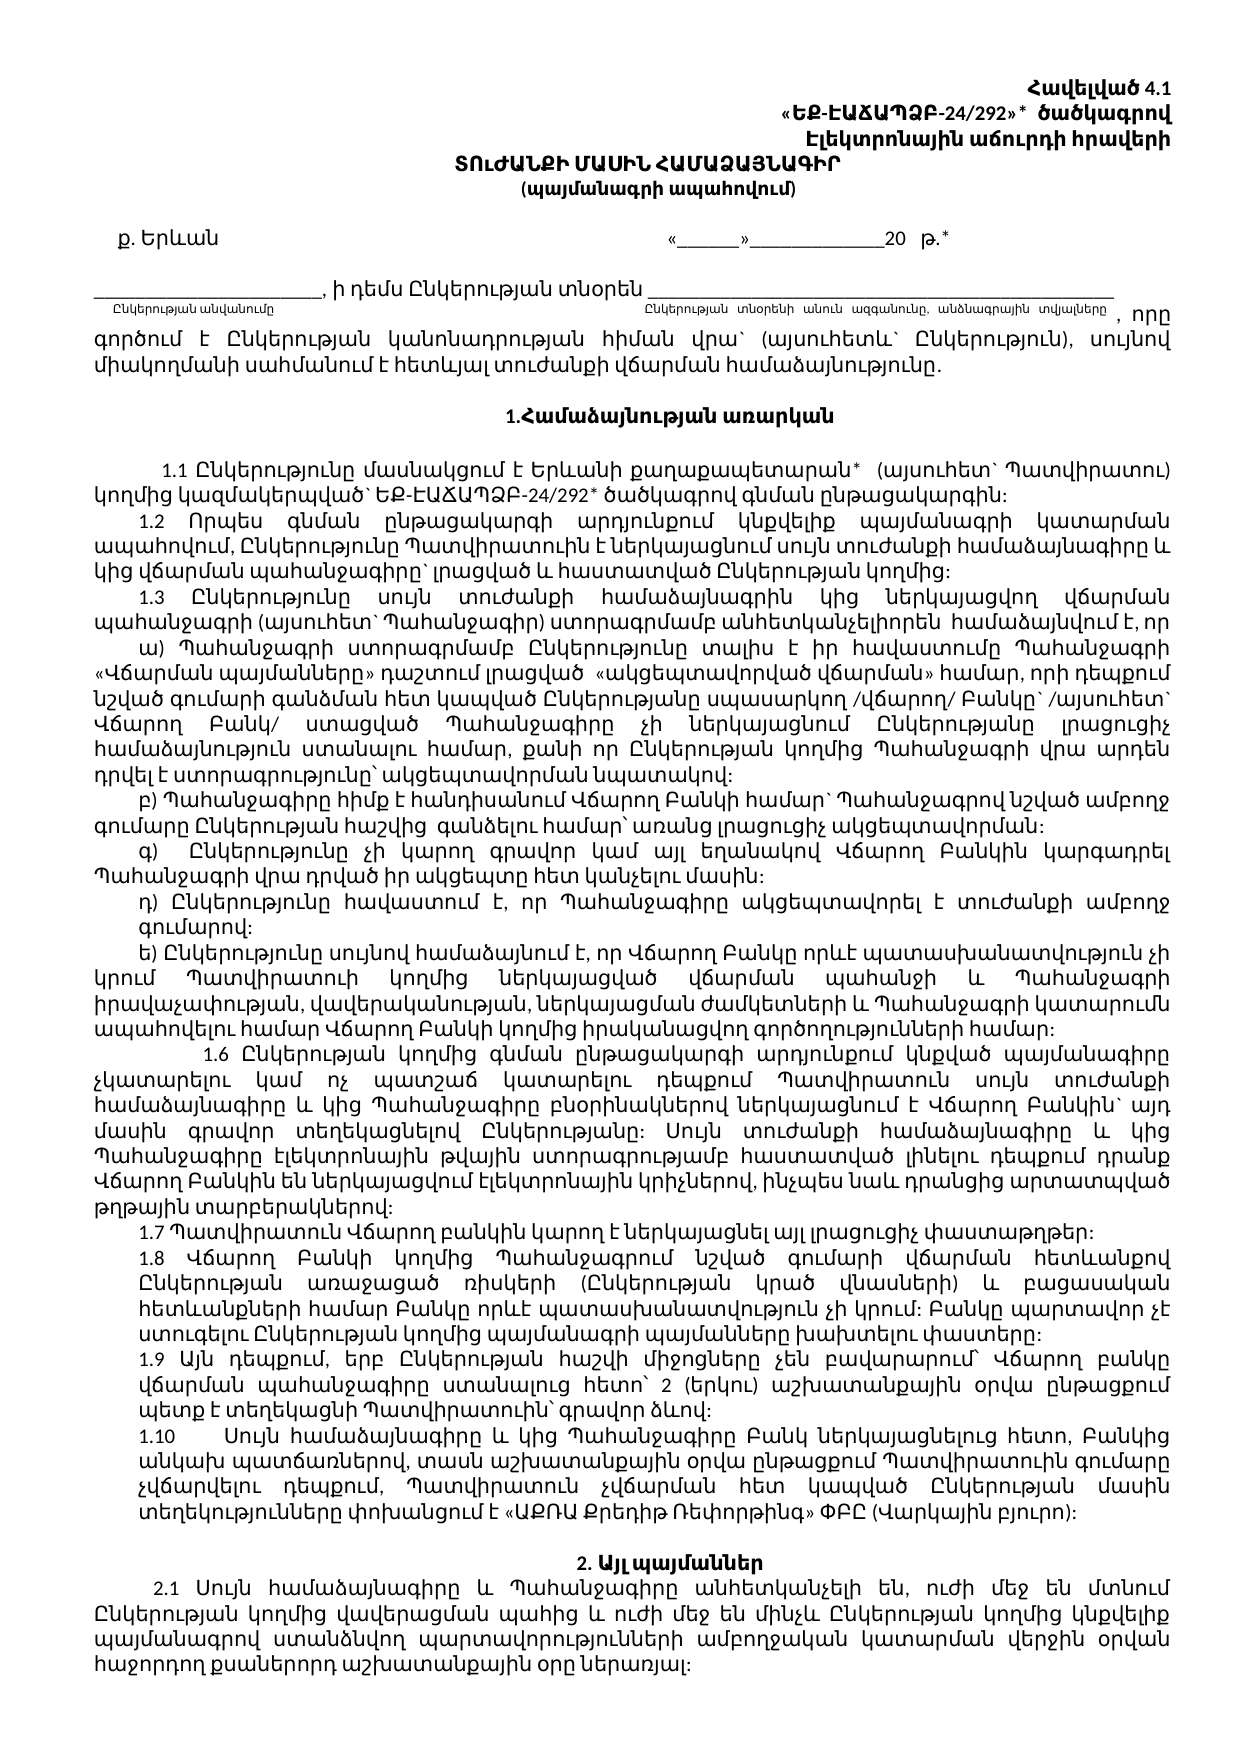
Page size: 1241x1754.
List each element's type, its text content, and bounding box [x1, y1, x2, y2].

text գ) Ընկերությունը չի կարող գրավոր կամ այլ եղանակով Վճարող Բանկին կարգադրել Պահանջագրի վրա դրված իր ակցեպտը հետ կանչելու մասին: [94, 838, 1171, 889]
text Հավելված 4.1 [94, 75, 1171, 100]
text 1.6 Ընկերության կողմից գնման ընթացակարգի արդյունքում կնքված պայմանագիրը չկատարելու կամ ոչ պատշաճ կատարելու դեպքում Պատվիրատուն սույն տուժանքի համաձայնագիրը և կից Պահանջագիրը բնօրինակներով ներկայացնում է Վճարող Բանկին` այդ մասին գրավոր տեղեկացնելով Ընկերությանը: Սույն տուժանքի համաձայնագիրը և կից Պահանջագիրը էլեկտրոնային թվային ստորագրությամբ հաստատված լինելու դեպքում դրանք Վճարող Բանկին են ներկայացվում էլեկտրոնային կրիչներով, ինչպես նաև դրանցից արտատպված թղթային տարբերակներով: [94, 1042, 1171, 1219]
text 1.9 Այն դեպքում, երբ Ընկերության հաշվի միջոցները չեն բավարարում՝ Վճարող բանկը վճարման պահանջագիրը ստանալուց հետո՝ 2 (երկու) աշխատանքային օրվա ընթացքում պետք է տեղեկացնի Պատվիրատուին՝ գրավոր ձևով: [138, 1347, 1171, 1423]
text ՏՈւԺԱՆՔԻ ՄԱՍԻՆ ՀԱՄԱՁԱՅՆԱԳԻՐ [94, 151, 1171, 177]
text բ) Պահանջագիրը հիմք է հանդիսանում Վճարող Բանկի համար` Պահանջագրով նշված ամբողջ գումարը Ընկերության հաշվից գանձելու համար՝ առանց լրացուցիչ ակցեպտավորման: [94, 787, 1171, 838]
text «ԵՔ-ԷԱՃԱՊՁԲ-24/292»* ծածկագրով [94, 100, 1171, 126]
text 1.3 Ընկերությունը սույն տուժանքի համաձայնագրին կից ներկայացվող վճարման պահանջագրի (այսուհետ` Պահանջագիր) ստորագրմամբ անհետկանչելիորեն համաձայնվում է, որ [94, 584, 1171, 635]
text ե) Ընկերությունը սույնով համաձայնում է, որ Վճարող Բանկը որևէ պատասխանատվություն չի կրում Պատվիրատուի կողմից ներկայացված վճարման պահանջի և Պահանջագրի իրավաչափության, վավերականության, ներկայացման ժամկետների և Պահանջագրի կատարումն ապահովելու համար Վճարող Բանկի կողմից իրականացվող գործողությունների համար: [94, 940, 1171, 1042]
text ա) Պահանջագրի ստորագրմամբ Ընկերությունը տալիս է իր հավաստումը Պահանջագրի «Վճարման պայմանները» դաշտում լրացված «ակցեպտավորված վճարման» համար, որի դեպքում նշված գումարի գանձման հետ կապված Ընկերությանը սպասարկող /վճարող/ Բանկը` /այսուհետ` Վճարող Բանկ/ ստացված Պահանջագիրը չի ներկայացնում Ընկերությանը լրացուցիչ համաձայնություն ստանալու համար, քանի որ Ընկերության կողմից Պահանջագրի վրա արդեն դրվել է ստորագրությունը՝ ակցեպտավորման նպատակով: [94, 635, 1171, 787]
text 1.10 Սույն համաձայնագիրը և կից Պահանջագիրը Բանկ ներկայացնելուց հետո, Բանկից անկախ պատճառներով, տասն աշխատանքային օրվա ընթացքում Պատվիրատուին գումարը չվճարվելու դեպքում, Պատվիրատուն չվճարման հետ կապված Ընկերության մասին տեղեկությունները փոխանցում է «ԱՔՌԱ Քրեդիթ Ռեփորթինգ» ՓԲԸ (Վարկային բյուրո): [138, 1423, 1171, 1524]
text 1.Համաձայնության առարկան [169, 403, 1171, 428]
text 1.8 Վճարող Բանկի կողմից Պահանջագրում նշված գումարի վճարման հետևանքով Ընկերության առաջացած ռիսկերի (Ընկերության կրած վնասների) և բացասական հետևանքների համար Բանկը որևէ պատասխանատվություն չի կրում: Բանկը պարտավոր չէ ստուգելու Ընկերության կողմից պայմանագրի պայմանները խախտելու փաստերը: [138, 1245, 1171, 1347]
text դ) Ընկերությունը հավաստում է, որ Պահանջագիրը ակցեպտավորել է տուժանքի ամբողջ գումարով: [138, 889, 1171, 940]
text Էլեկտրոնային աճուրդի հրավերի [94, 126, 1171, 151]
text 1.7 Պատվիրատուն Վճարող բանկին կարող է ներկայացնել այլ լրացուցիչ փաստաթղթեր: [138, 1219, 1171, 1245]
text Ընկերության անվանումը Ընկերության տնօրենի անուն ազգանունը, անձնագրային տվյալները , որը գործում է Ընկերության կանոնադրության հիման վրա` (այսուհետև` Ընկերություն), սույնով միակողմանի սահմանում է հետևյալ տուժանքի վճարման համաձայնությունը. [94, 301, 1171, 377]
text 2.1 Սույն համաձայնագիրը և Պահանջագիրը անհետկանչելի են, ուժի մեջ են մտնում Ընկերության կողմից վավերացման պահից և ուժի մեջ են մինչև Ընկերության կողմից կնքվելիք պայմանագրով ստանձնվող պարտավորությունների ամբողջական կատարման վերջին օրվան հաջորդող քսաներորդ աշխատանքային օրը ներառյալ: [94, 1575, 1171, 1677]
text 1.1 Ընկերությունը մասնակցում է Երևանի քաղաքապետարան* (այսուհետ` Պատվիրատու) կողմից կազմակերպված` ԵՔ-ԷԱՃԱՊՁԲ-24/292* ծածկագրով գնման ընթացակարգին: [94, 457, 1171, 508]
text (պայմանագրի ապահովում) [94, 177, 1171, 199]
text ______________________, ի դեմս Ընկերության տնօրեն _____________________________________________ [94, 276, 1171, 301]
text 1.2 Որպես գնման ընթացակարգի արդյունքում կնքվելիք պայմանագրի կատարման ապահովում, Ընկերությունը Պատվիրատուին է ներկայացնում սույն տուժանքի համաձայնագիրը և կից վճարման պահանջագիրը` լրացված և հաստատված Ընկերության կողմից: [94, 508, 1171, 584]
text ք. Երևան «______»_____________20 թ.* [94, 225, 1171, 250]
text 2. Այլ պայմաններ [169, 1550, 1171, 1575]
